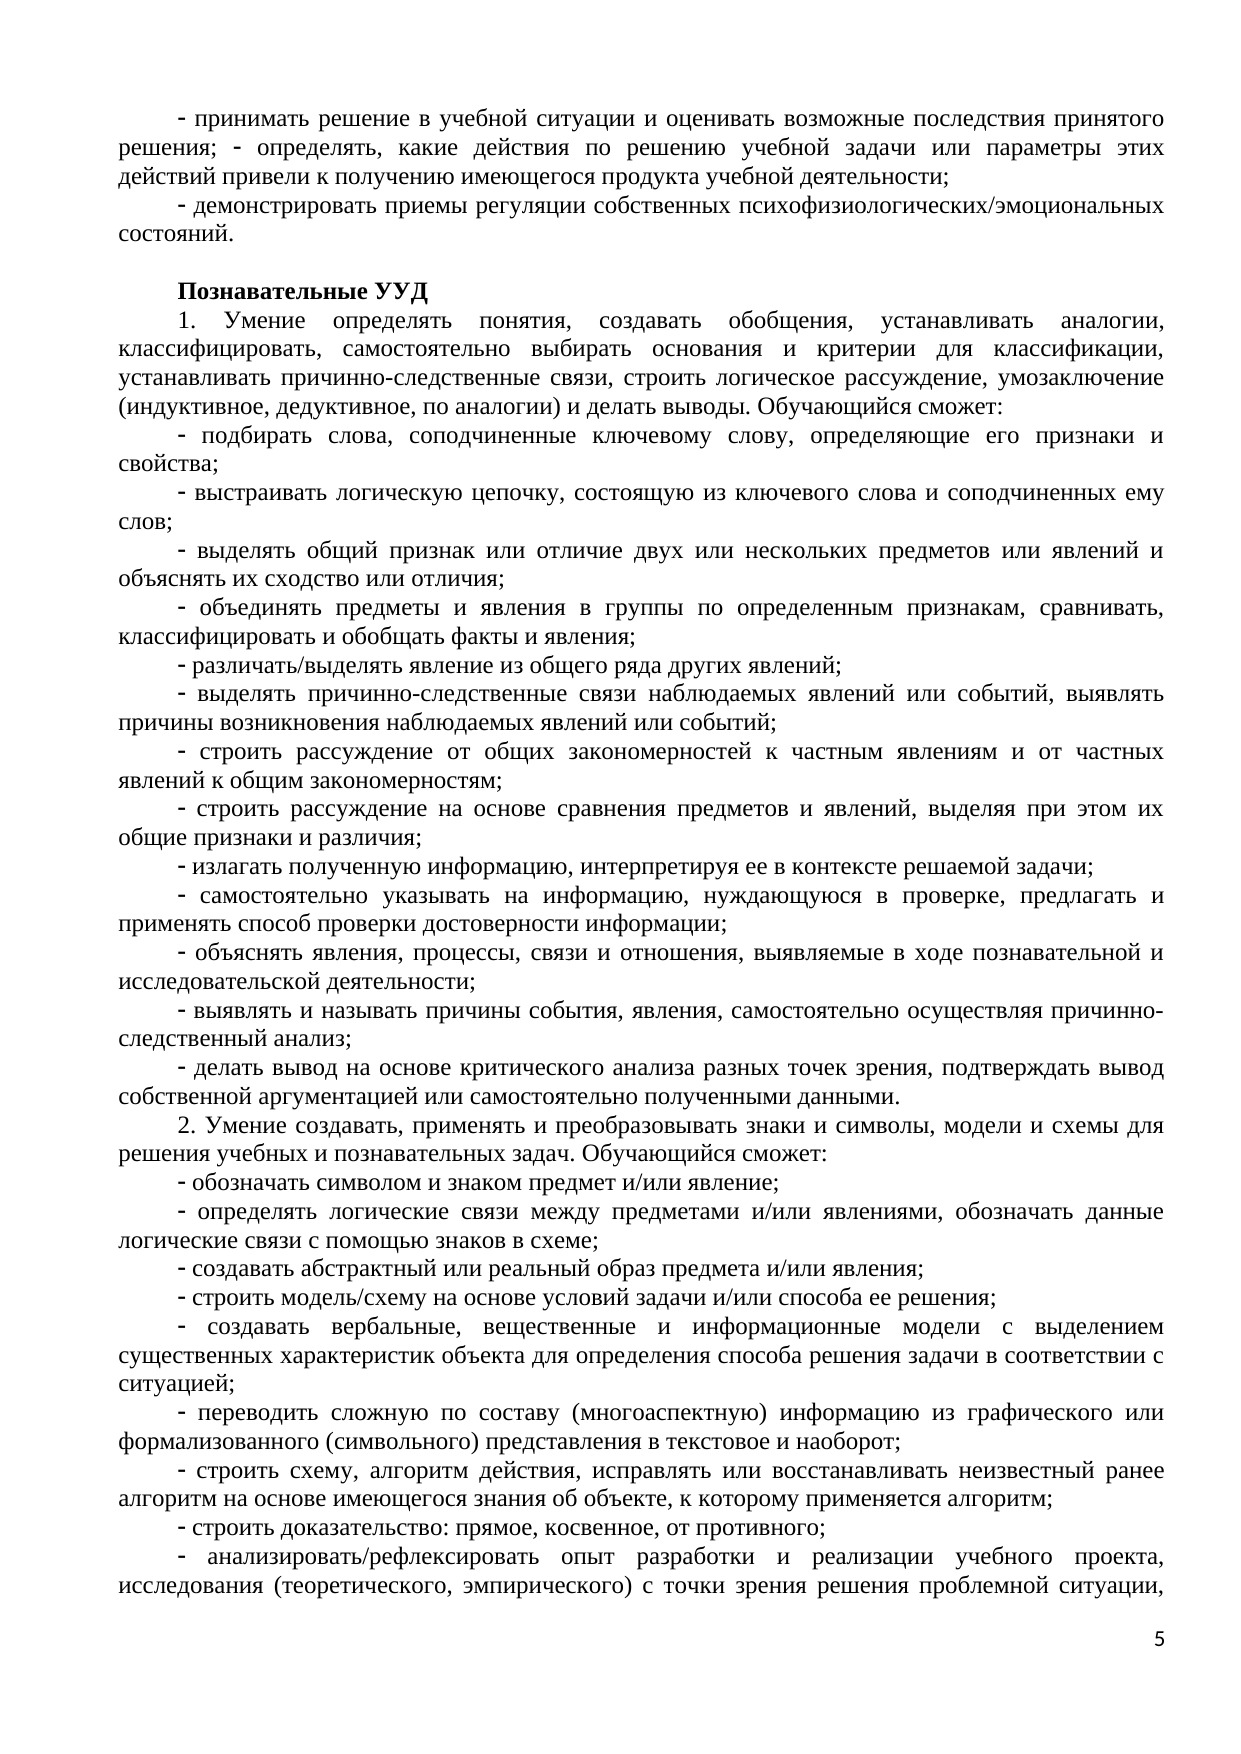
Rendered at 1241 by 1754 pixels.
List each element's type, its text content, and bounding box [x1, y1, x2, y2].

text объединять предметы и явления в группы по определенным признакам, сравнивать, классифицировать и обобщать факты и явления; [118, 592, 1165, 650]
text объяснять явления, процессы, связи и отношения, выявляемые в ходе познавательной и исследовательской деятельности; [118, 937, 1165, 995]
text делать вывод на основе критического анализа разных точек зрения, подтверждать вывод собственной аргументацией или самостоятельно полученными данными. [118, 1052, 1165, 1110]
text выделять причинно-следственные связи наблюдаемых явлений или событий, выявлять причины возникновения наблюдаемых явлений или событий; [118, 678, 1165, 736]
text 2. Умение создавать, применять и преобразовывать знаки и символы, модели и схемы для решения учебных и познавательных задач. Обучающийся сможет: [118, 1110, 1165, 1167]
text определять логические связи между предметами и/или явлениями, обозначать данные логические связи с помощью знаков в схеме; [118, 1196, 1165, 1253]
text создавать абстрактный или реальный образ предмета и/или явления; [118, 1253, 1165, 1282]
text выявлять и называть причины события, явления, самостоятельно осуществляя причинно-следственный анализ; [118, 995, 1165, 1052]
text строить модель/схему на основе условий задачи и/или способа ее решения; [118, 1282, 1165, 1311]
text выстраивать логическую цепочку, состоящую из ключевого слова и соподчиненных ему слов; [118, 477, 1165, 535]
text выделять общий признак или отличие двух или нескольких предметов или явлений и объяснять их сходство или отличия; [118, 535, 1165, 592]
text подбирать слова, соподчиненные ключевому слову, определяющие его признаки и свойства; [118, 420, 1165, 477]
text принимать решение в учебной ситуации и оценивать возможные последствия принятого решения; определять, какие действия по решению учебной задачи или параметры этих действий привели к получению имеющегося продукта учебной деятельности; [118, 103, 1165, 190]
text строить рассуждение от общих закономерностей к частным явлениям и от частных явлений к общим закономерностям; [118, 736, 1165, 793]
text Познавательные УУД [118, 276, 1165, 305]
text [118, 1541, 1165, 1598]
text различать/выделять явление из общего ряда других явлений; [118, 650, 1165, 678]
text самостоятельно указывать на информацию, нуждающуюся в проверке, предлагать и применять способ проверки достоверности информации; [118, 880, 1165, 937]
text обозначать символом и знаком предмет и/или явление; [118, 1167, 1165, 1196]
text излагать полученную информацию, интерпретируя ее в контексте решаемой задачи; [118, 851, 1165, 880]
text создавать вербальные, вещественные и информационные модели с выделением существенных характеристик объекта для определения способа решения задачи в соответствии с ситуацией; [118, 1311, 1165, 1397]
text демонстрировать приемы регуляции собственных психофизиологических/эмоциональных состояний. [118, 190, 1165, 247]
text 1. Умение определять понятия, создавать обобщения, устанавливать аналогии, классифицировать, самостоятельно выбирать основания и критерии для классификации, устанавливать причинно-следственные связи, строить логическое рассуждение, умозаключение (индуктивное, дедуктивное, по аналогии) и делать выводы. Обучающийся сможет: [118, 305, 1165, 420]
text строить схему, алгоритм действия, исправлять или восстанавливать неизвестный ранее алгоритм на основе имеющегося знания об объекте, к которому применяется алгоритм; [118, 1455, 1165, 1512]
text строить рассуждение на основе сравнения предметов и явлений, выделяя при этом их общие признаки и различия; [118, 793, 1165, 851]
text переводить сложную по составу (многоаспектную) информацию из графического или формализованного (символьного) представления в текстовое и наоборот; [118, 1397, 1165, 1455]
text строить доказательство: прямое, косвенное, от противного; [118, 1512, 1165, 1541]
